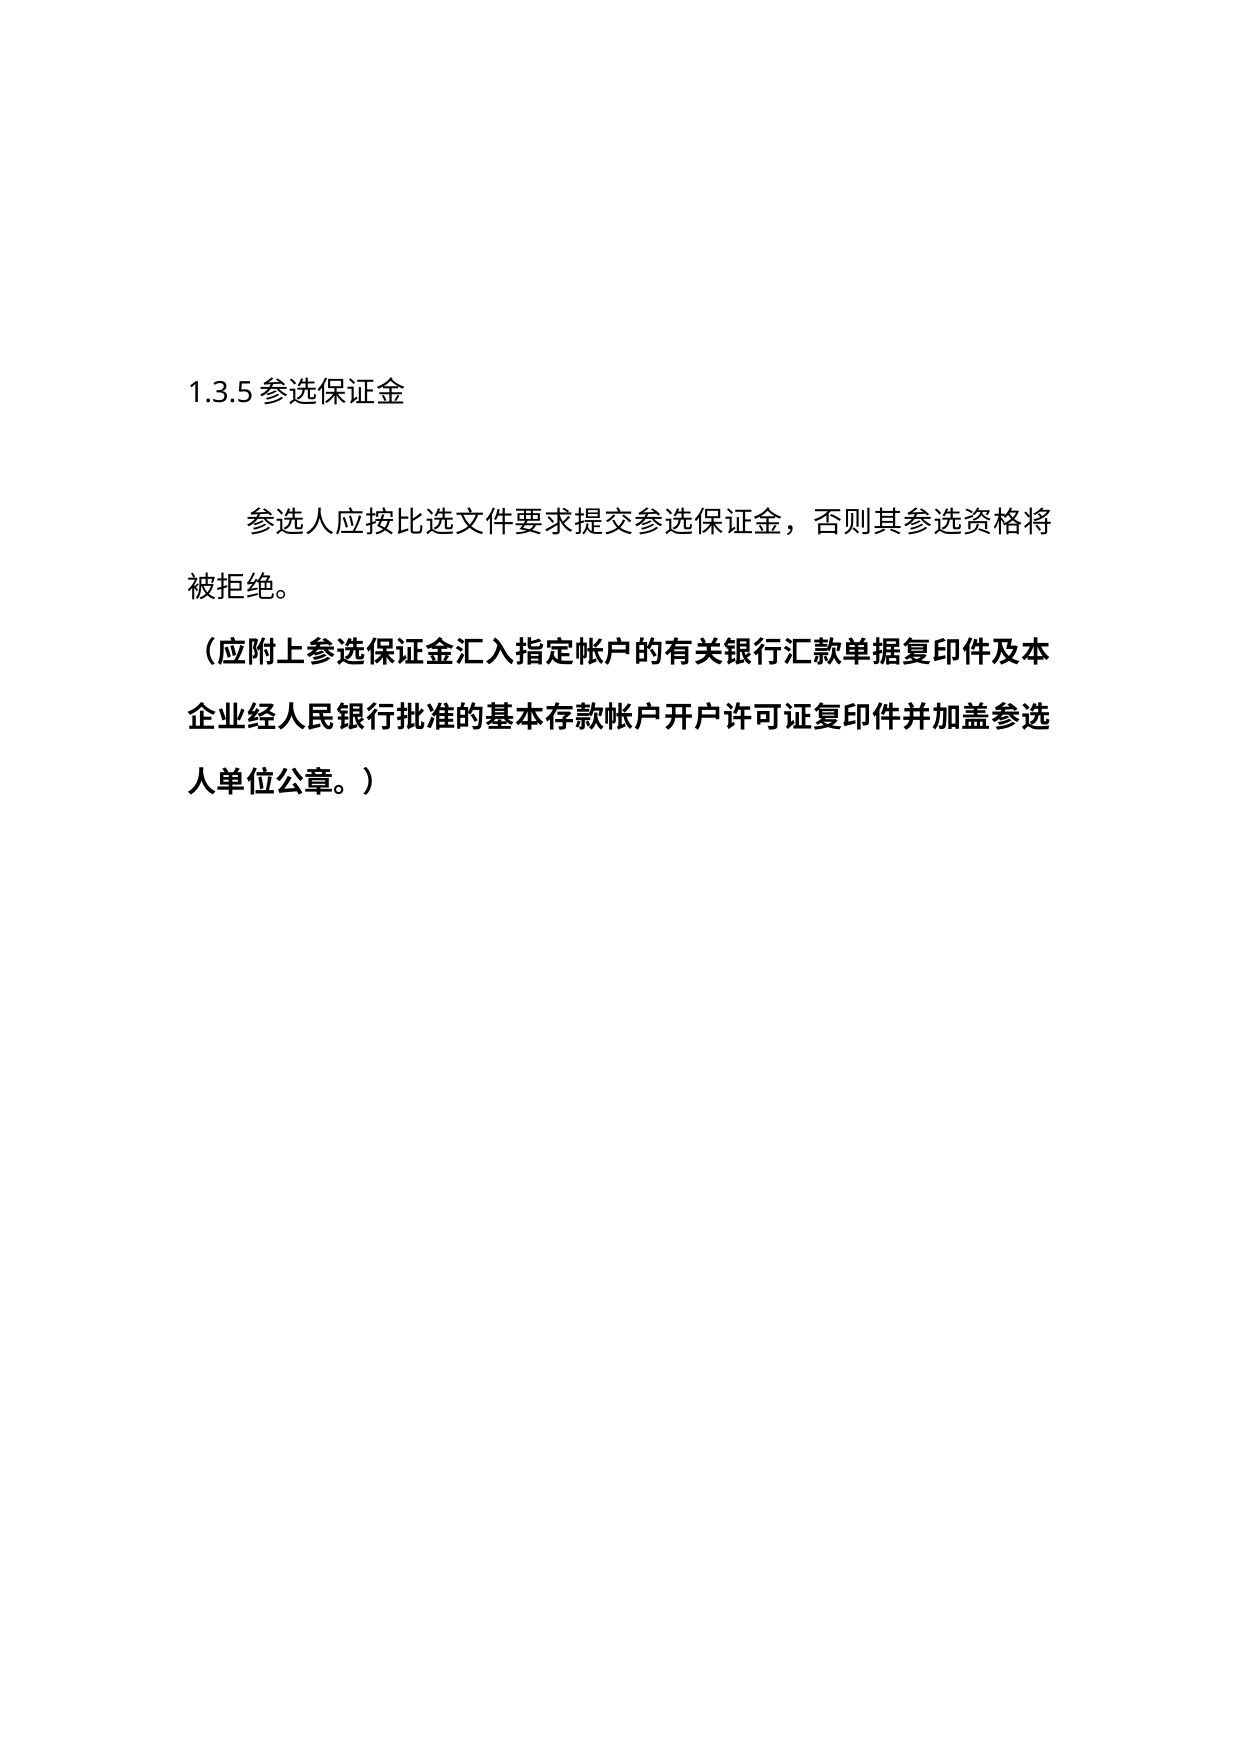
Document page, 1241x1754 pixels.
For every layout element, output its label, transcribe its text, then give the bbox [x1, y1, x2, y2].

text 1.3.5参选保证金 [187, 357, 1053, 422]
text （应附上参选保证金汇入指定帐户的有关银行汇款单据复印件及本企业经人民银行批准的基本存款帐户开户许可证复印件并加盖参选人单位公章。） [187, 617, 1053, 812]
text 参选人应按比选文件要求提交参选保证金，否则其参选资格将被拒绝。 [187, 487, 1053, 617]
